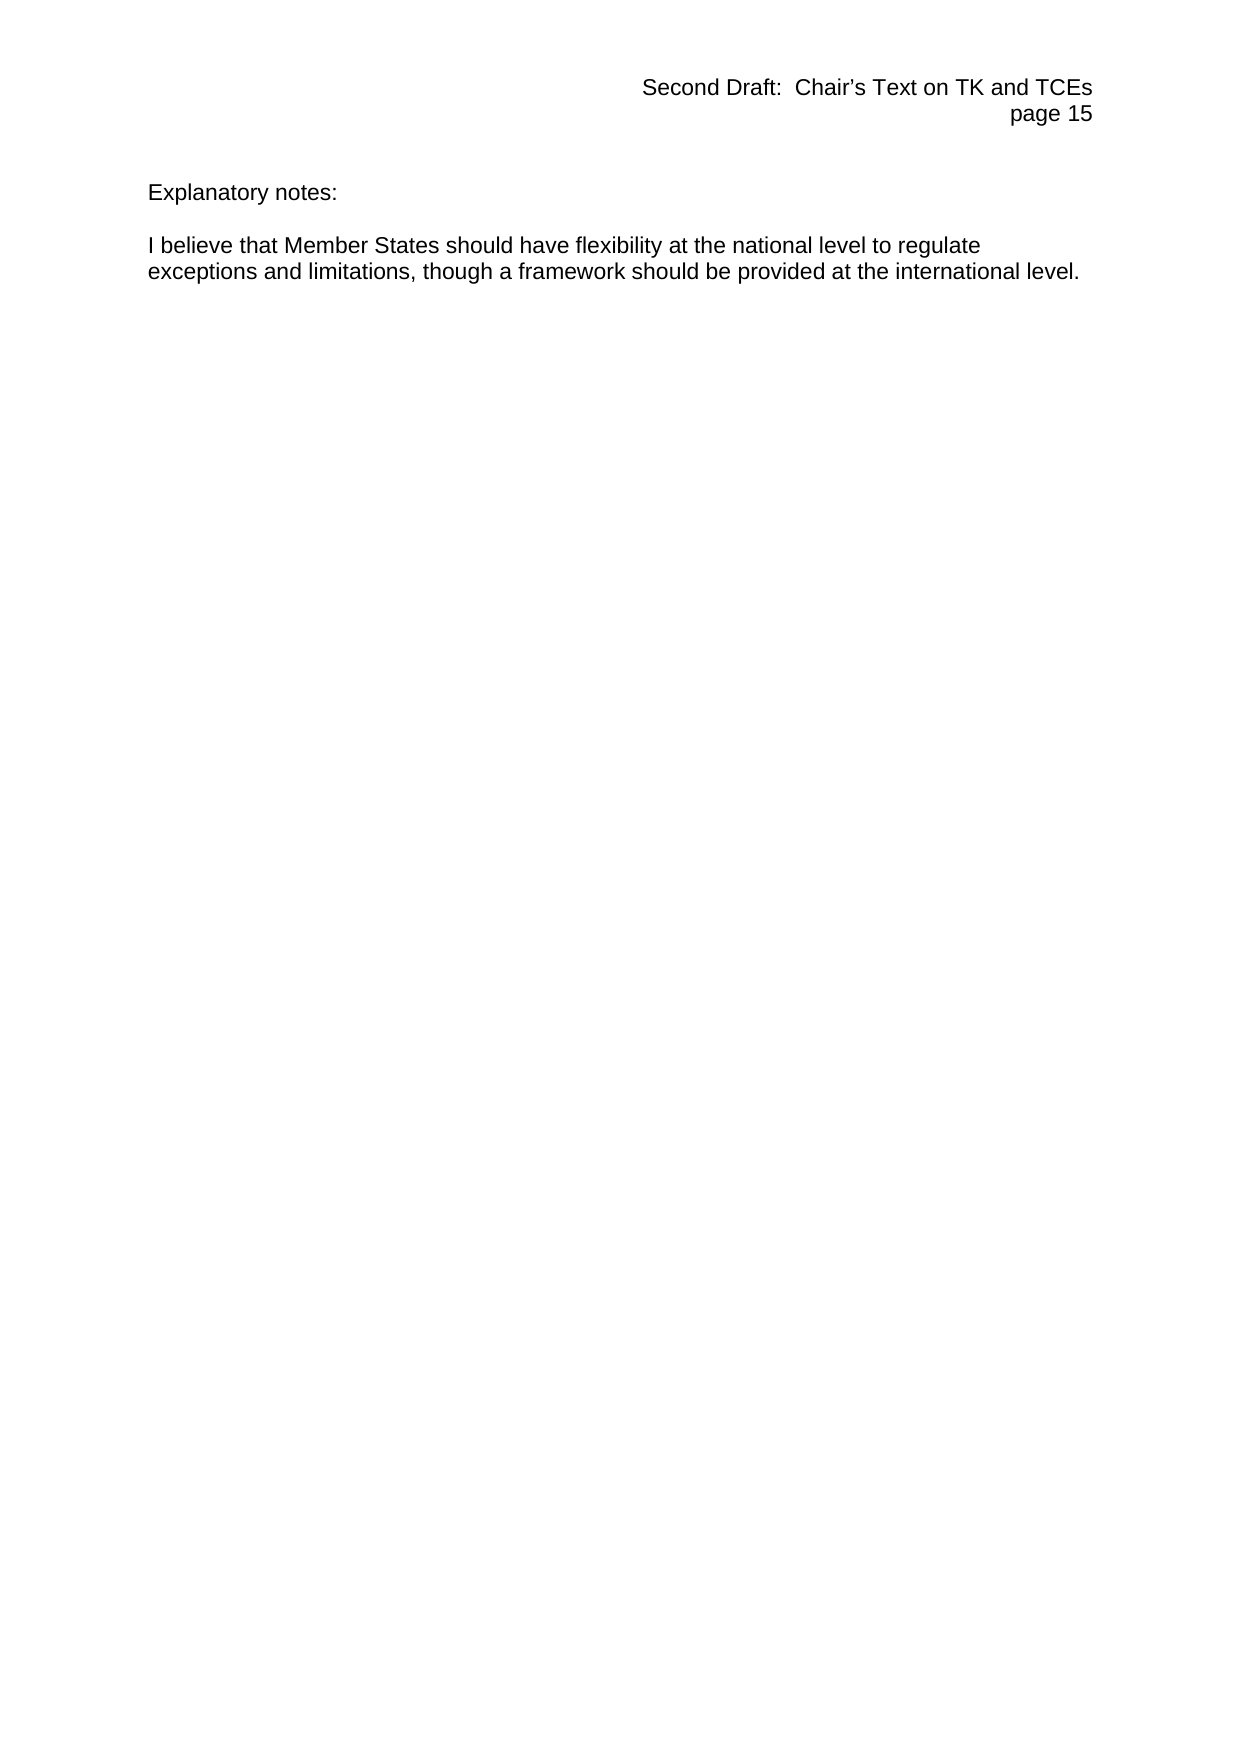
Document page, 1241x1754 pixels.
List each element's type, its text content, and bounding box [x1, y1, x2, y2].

text I believe that Member States should have flexibility at the national level to regulate exceptions and limitations, though a framework should be provided at the international level. [148, 232, 1093, 285]
text Explanatory notes: [148, 179, 1093, 206]
